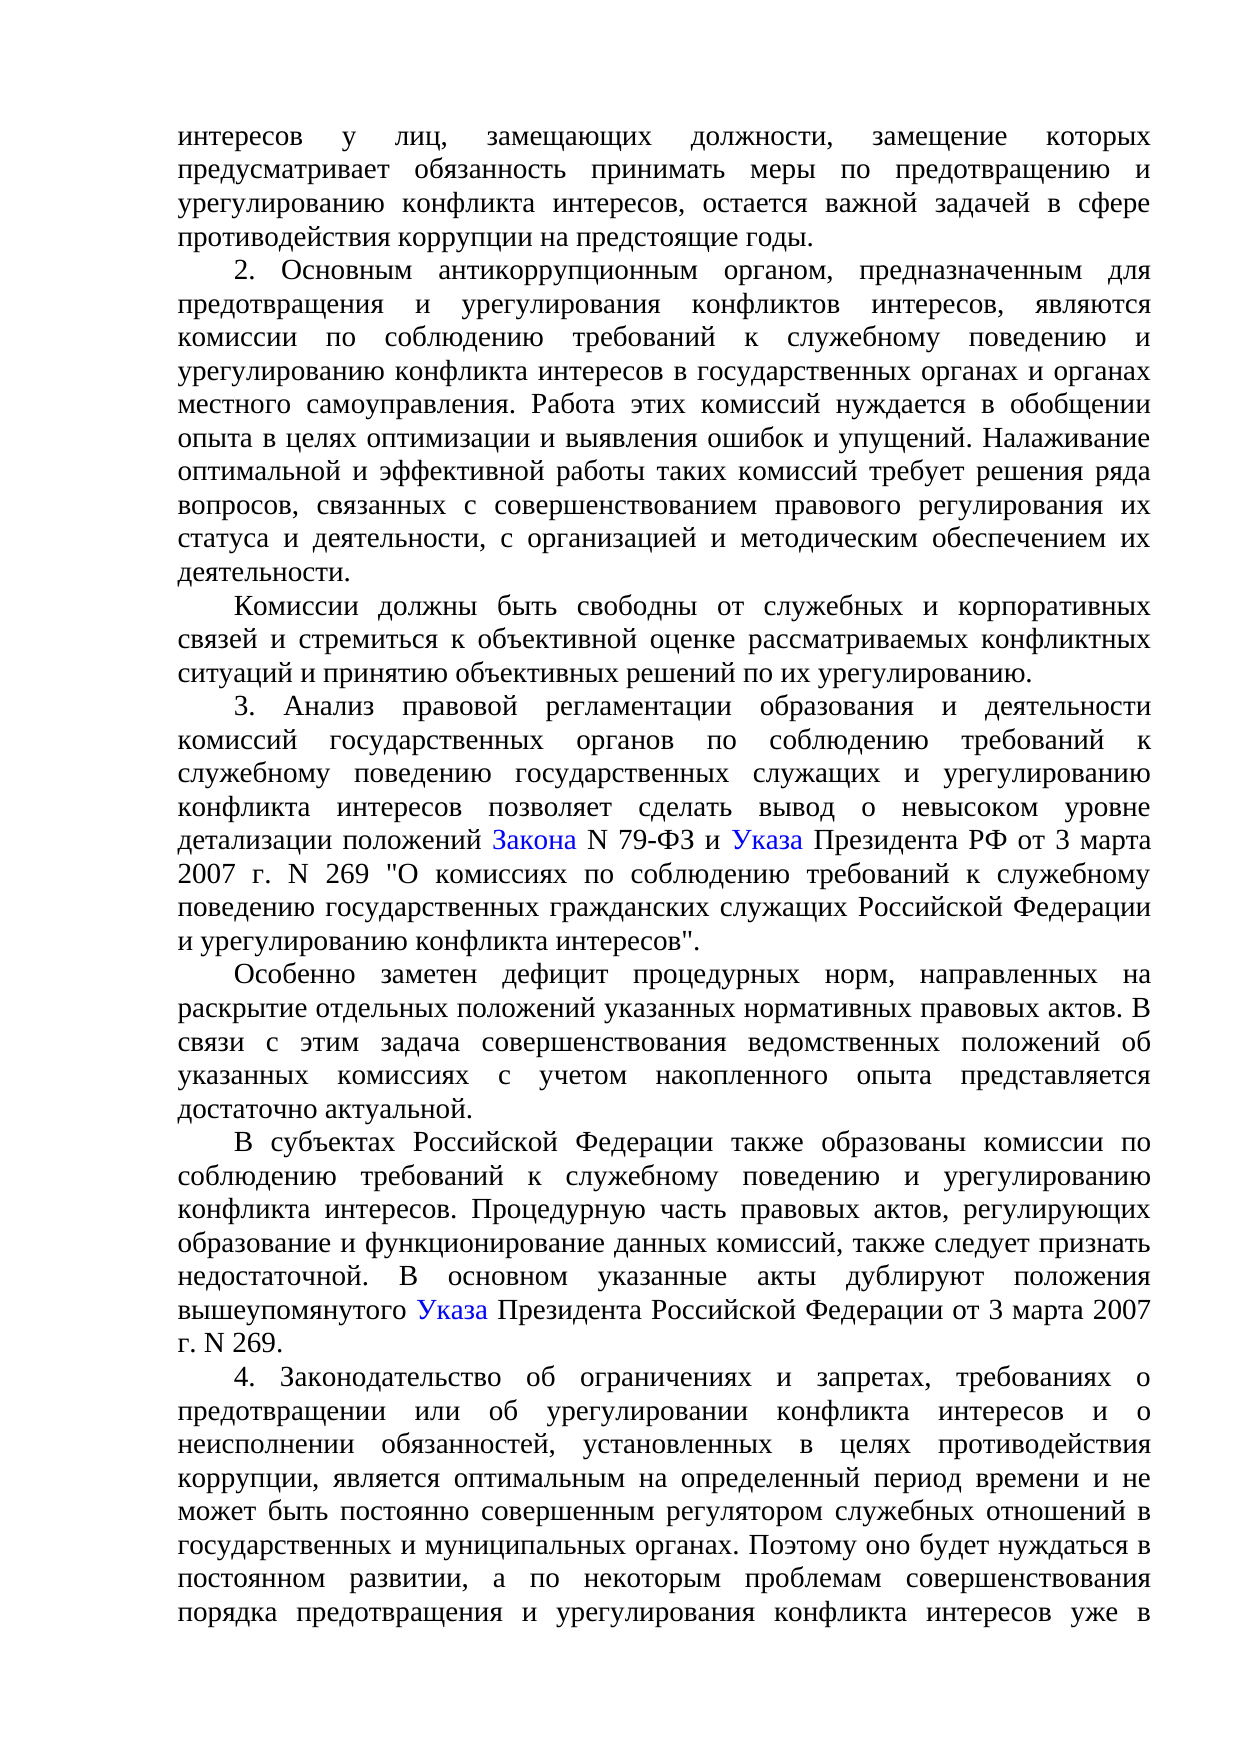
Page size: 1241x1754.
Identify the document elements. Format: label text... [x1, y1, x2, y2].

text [177, 118, 1152, 252]
text Особенно заметен дефицит процедурных норм, направленных на раскрытие отдельных положений указанных нормативных правовых актов. В связи с этим задача совершенствования ведомственных положений об указанных комиссиях с учетом накопленного опыта представляется достаточно актуальной. [177, 957, 1152, 1124]
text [177, 1359, 1152, 1627]
text 2. Основным антикоррупционным органом, предназначенным для предотвращения и урегулирования конфликтов интересов, являются комиссии по соблюдению требований к служебному поведению и урегулированию конфликта интересов в государственных органах и органах местного самоуправления. Работа этих комиссий нуждается в обобщении опыта в целях оптимизации и выявления ошибок и упущений. Налаживание оптимальной и эффективной работы таких комиссий требует решения ряда вопросов, связанных с совершенствованием правового регулирования их статуса и деятельности, с организацией и методическим обеспечением их деятельности. [177, 252, 1152, 588]
text В субъектах Российской Федерации также образованы комиссии по соблюдению требований к служебному поведению и урегулированию конфликта интересов. Процедурную часть правовых актов, регулирующих образование и функционирование данных комиссий, также следует признать недостаточной. В основном указанные акты дублируют положения вышеупомянутого Указа Президента Российской Федерации от 3 марта 2007 г. N 269. [177, 1124, 1152, 1359]
text Комиссии должны быть свободны от служебных и корпоративных связей и стремиться к объективной оценке рассматриваемых конфликтных ситуаций и принятию объективных решений по их урегулированию. [177, 588, 1152, 688]
text 3. Анализ правовой регламентации образования и деятельности комиссий государственных органов по соблюдению требований к служебному поведению государственных служащих и урегулированию конфликта интересов позволяет сделать вывод о невысоком уровне детализации положений Закона N 79-ФЗ и Указа Президента РФ от 3 марта 2007 г. N 269 "О комиссиях по соблюдению требований к служебному поведению государственных гражданских служащих Российской Федерации и урегулированию конфликта интересов". [177, 688, 1152, 957]
